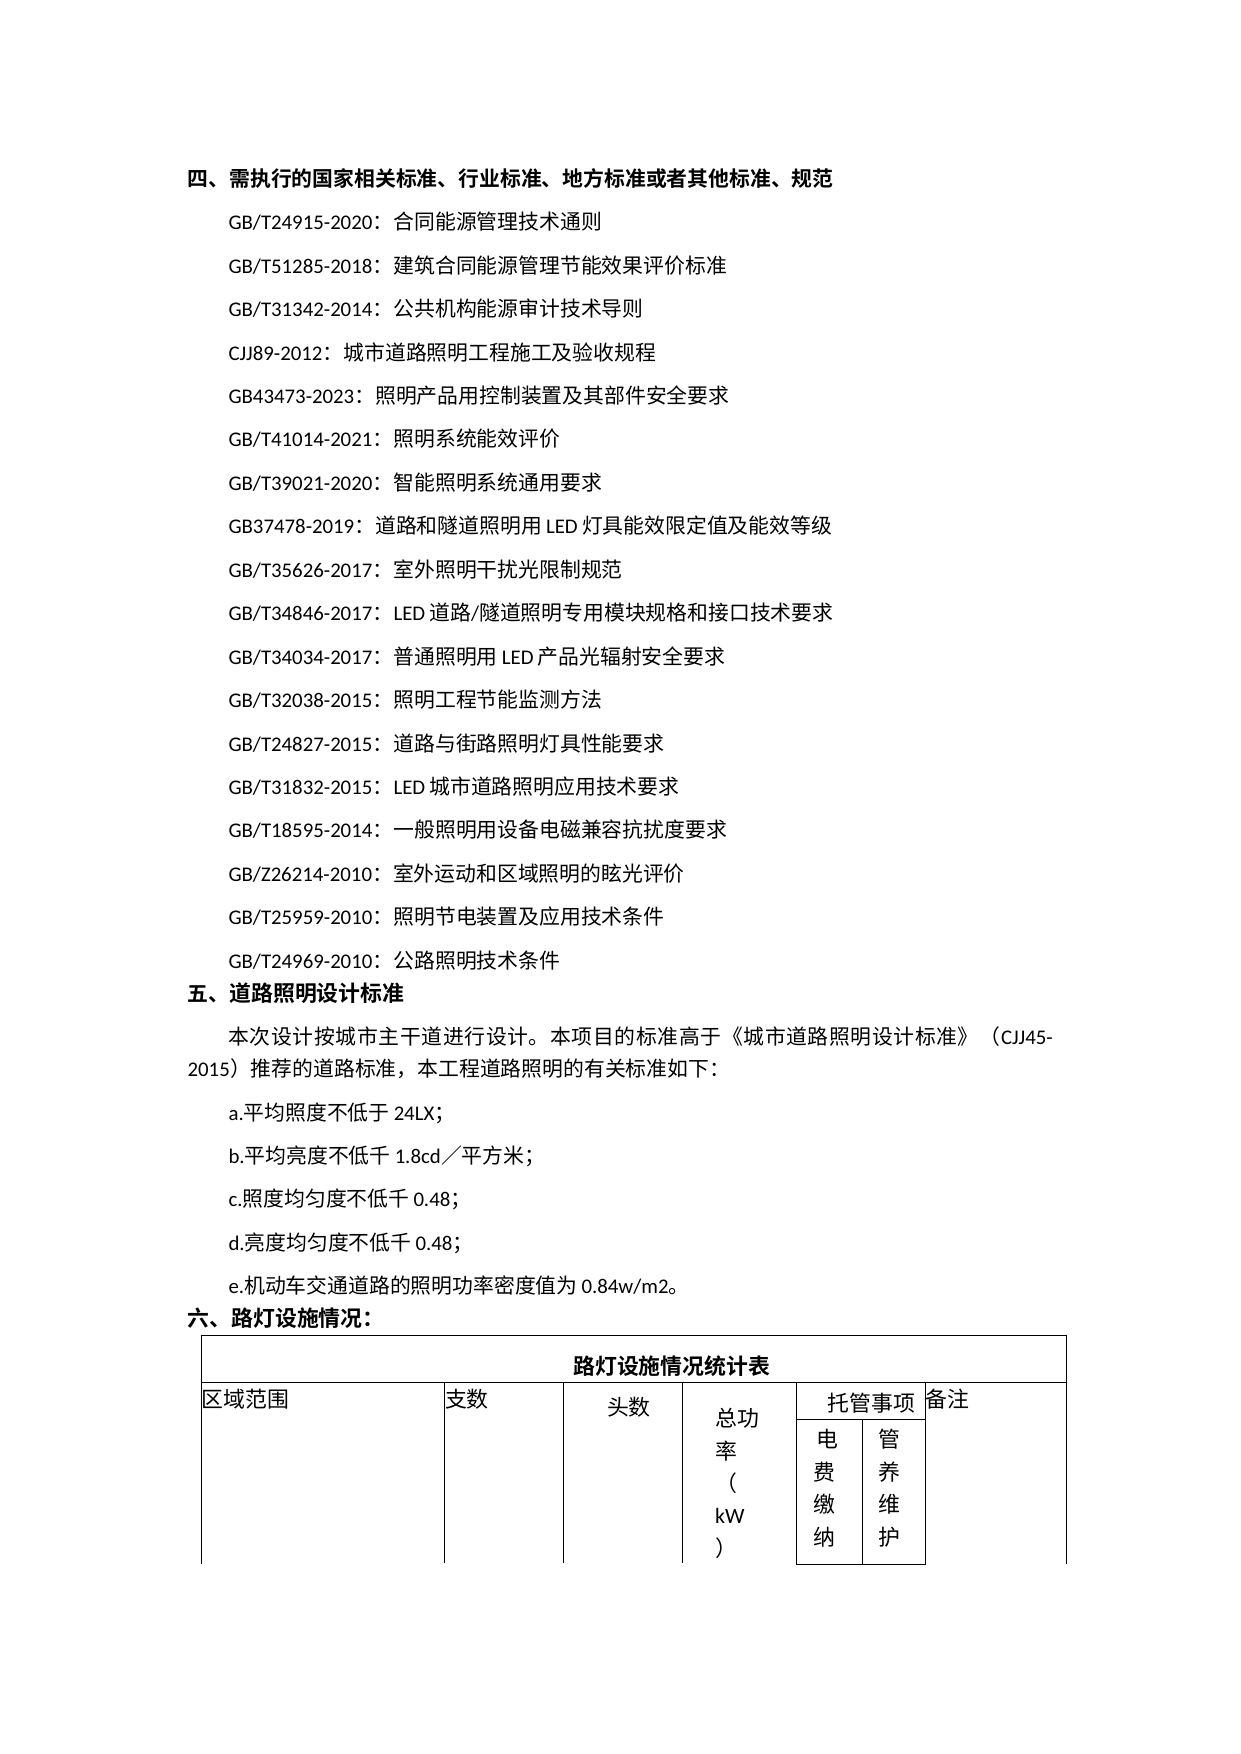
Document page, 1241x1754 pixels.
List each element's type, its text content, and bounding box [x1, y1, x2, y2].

text e.机动车交通道路的照明功率密度值为0.84w/m2。 [187, 1269, 1053, 1302]
table_cell 备注 [926, 1383, 1066, 1564]
table_cell 电费缴纳 [797, 1420, 862, 1564]
text GB/T39021-2020：智能照明系统通用要求 [187, 466, 1053, 498]
text 本次设计按城市主干道进行设计。本项目的标准高于《城市道路照明设计标准》（CJJ45-2015）推荐的道路标准，本工程道路照明的有关标准如下： [187, 1020, 1053, 1085]
text GB/T35626-2017：室外照明干扰光限制规范 [187, 553, 1053, 585]
table_header 路灯设施情况统计表 [202, 1336, 1066, 1382]
table_cell 总功率（kW） [682, 1383, 796, 1564]
text GB/T41014-2021：照明系统能效评价 [187, 423, 1053, 455]
text GB43473-2023：照明产品用控制装置及其部件安全要求 [187, 379, 1053, 412]
text 四、需执行的国家相关标准、行业标准、地方标准或者其他标准、规范 [187, 162, 1053, 194]
text a.平均照度不低于24LX； [187, 1096, 1053, 1128]
text CJJ89-2012：城市道路照明工程施工及验收规程 [187, 336, 1053, 368]
text GB/T24969-2010：公路照明技术条件 [187, 944, 1053, 976]
text 六、路灯设施情况： [187, 1302, 1053, 1334]
text GB/T34034-2017：普通照明用LED产品光辐射安全要求 [187, 640, 1053, 672]
table_cell 托管事项 [797, 1383, 925, 1419]
text GB/T24915-2020：合同能源管理技术通则 [187, 205, 1053, 238]
text GB/T24827-2015：道路与街路照明灯具性能要求 [187, 727, 1053, 759]
text c.照度均匀度不低千0.48； [187, 1183, 1053, 1215]
text GB/T31832-2015：LED城市道路照明应用技术要求 [187, 770, 1053, 803]
table_cell 区域范围 [202, 1383, 445, 1564]
text GB/Z26214-2010：室外运动和区域照明的眩光评价 [187, 857, 1053, 889]
text GB/T32038-2015：照明工程节能监测方法 [187, 683, 1053, 716]
text GB/T51285-2018：建筑合同能源管理节能效果评价标准 [187, 249, 1053, 281]
text GB37478-2019：道路和隧道照明用LED灯具能效限定值及能效等级 [187, 509, 1053, 542]
text b.平均亮度不低千1.8cd／平方米； [187, 1139, 1053, 1172]
text 五、道路照明设计标准 [187, 976, 1053, 1009]
text GB/T31342-2014：公共机构能源审计技术导则 [187, 292, 1053, 325]
table_cell 头数 [564, 1383, 682, 1564]
table_cell 管养维护 [863, 1420, 925, 1564]
text GB/T18595-2014：一般照明用设备电磁兼容抗扰度要求 [187, 813, 1053, 846]
text d.亮度均匀度不低千0.48； [187, 1226, 1053, 1258]
text GB/T25959-2010：照明节电装置及应用技术条件 [187, 900, 1053, 933]
table_cell 支数 [445, 1383, 563, 1564]
text GB/T34846-2017：LED道路/隧道照明专用模块规格和接口技术要求 [187, 596, 1053, 629]
